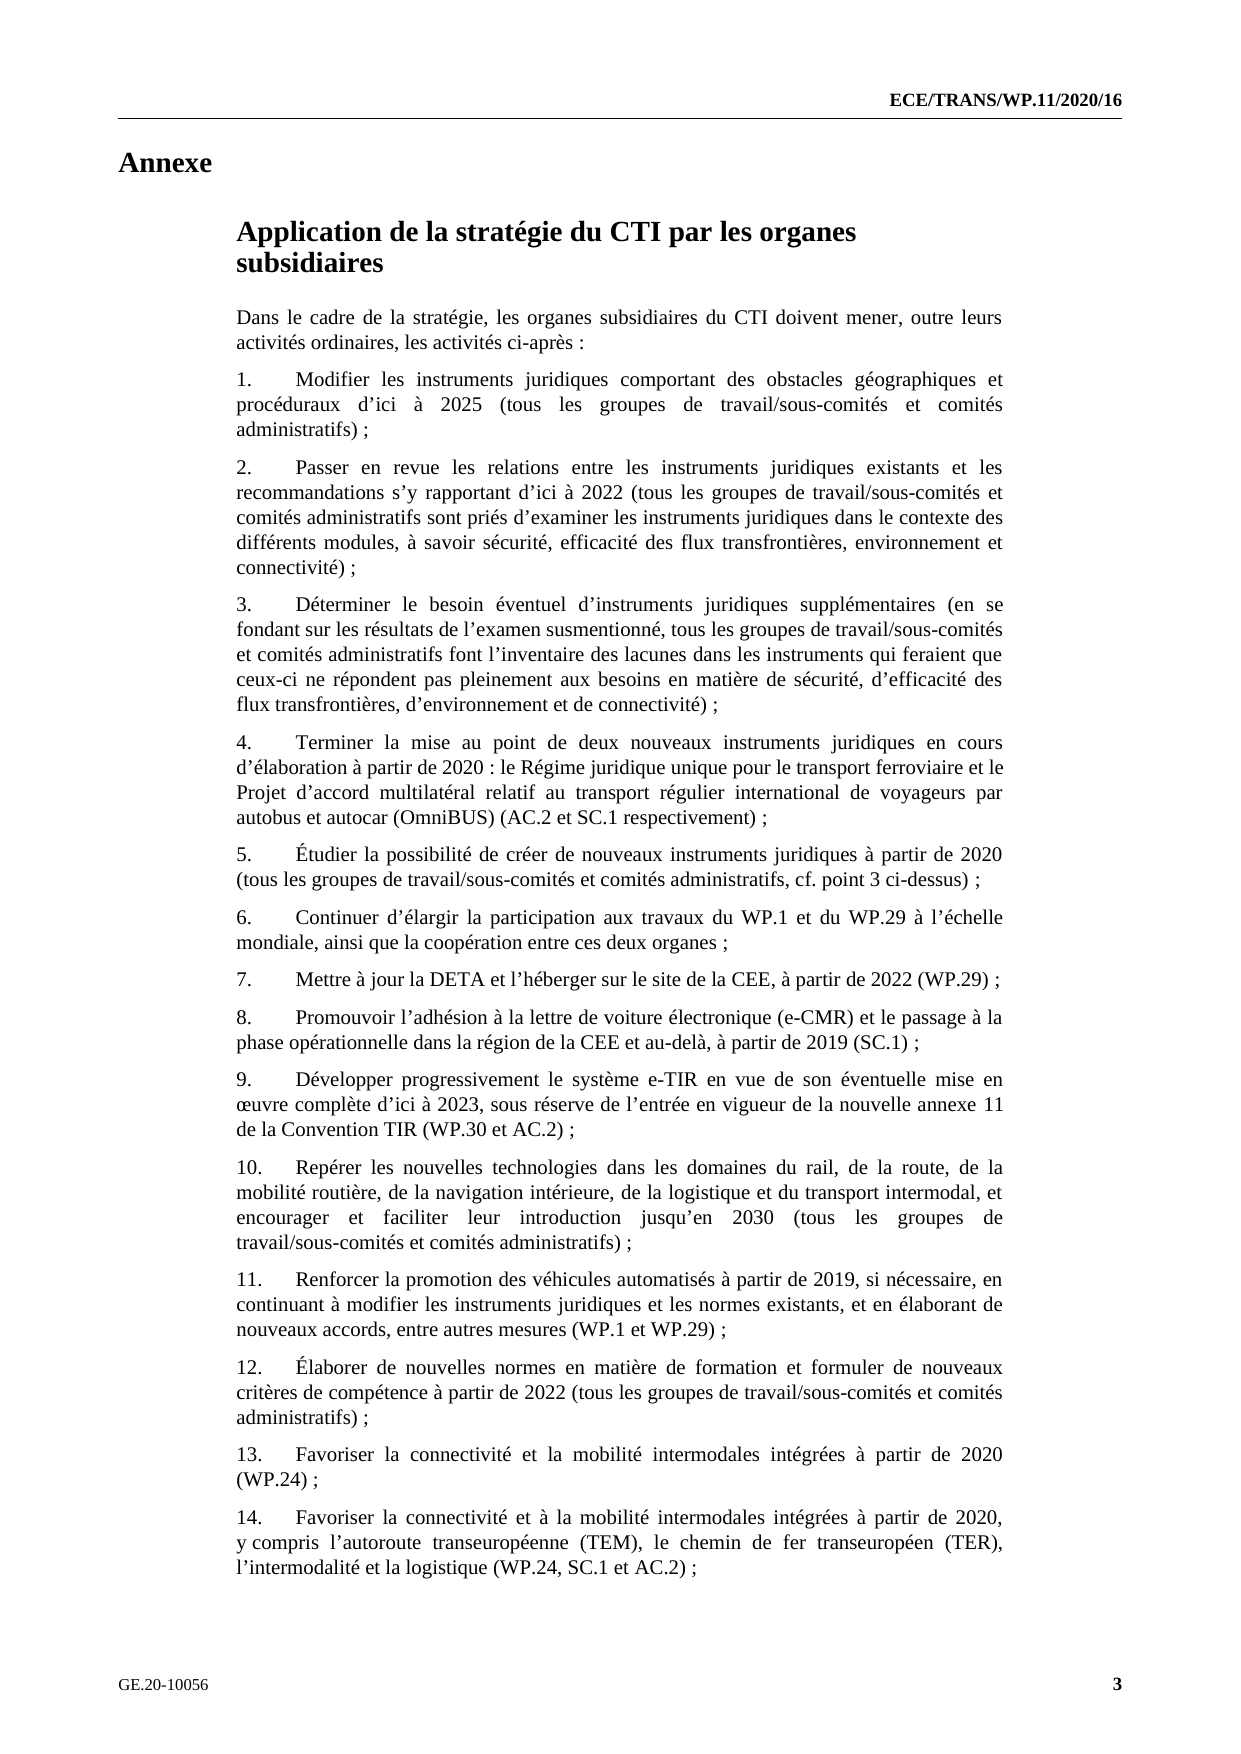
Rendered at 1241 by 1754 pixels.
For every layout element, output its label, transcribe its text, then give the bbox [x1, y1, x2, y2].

text 12. Élaborer de nouvelles normes en matière de formation et formuler de nouveaux critères de compétence à partir de 2022 (tous les groupes de travail/sous-comités et comités administratifs) ; [236, 1354, 1004, 1429]
text 7. Mettre à jour la DETA et l’héberger sur le site de la CEE, à partir de 2022 (WP.29) ; [236, 966, 1004, 991]
text Annexe [118, 148, 1004, 179]
text 8. Promouvoir l’adhésion à la lettre de voiture électronique (e-CMR) et le passage à la phase opérationnelle dans la région de la CEE et au-delà, à partir de 2019 (SC.1) ; [236, 1004, 1004, 1054]
text 13. Favoriser la connectivité et la mobilité intermodales intégrées à partir de 2020 (WP.24) ; [236, 1441, 1004, 1491]
text 4. Terminer la mise au point de deux nouveaux instruments juridiques en cours d’élaboration à partir de 2020 : le Régime juridique unique pour le transport ferroviaire et le Projet d’accord multilatéral relatif au transport régulier international de voyageurs par autobus et autocar (OmniBUS) (AC.2 et SC.1 respectivement) ; [236, 729, 1004, 829]
text 6. Continuer d’élargir la participation aux travaux du WP.1 et du WP.29 à l’échelle mondiale, ainsi que la coopération entre ces deux organes ; [236, 904, 1004, 954]
text 14. Favoriser la connectivité et à la mobilité intermodales intégrées à partir de 2020, y compris l’autoroute transeuropéenne (TEM), le chemin de fer transeuropéen (TER), l’intermodalité et la logistique (WP.24, SC.1 et AC.2) ; [236, 1504, 1004, 1579]
text 3. Déterminer le besoin éventuel d’instruments juridiques supplémentaires (en se fondant sur les résultats de l’examen susmentionné, tous les groupes de travail/sous-comités et comités administratifs font l’inventaire des lacunes dans les instruments qui feraient que ceux-ci ne répondent pas pleinement aux besoins en matière de sécurité, d’efficacité des flux transfrontières, d’environnement et de connectivité) ; [236, 591, 1004, 716]
text 1. Modifier les instruments juridiques comportant des obstacles géographiques et procéduraux d’ici à 2025 (tous les groupes de travail/sous-comités et comités administratifs) ; [236, 366, 1004, 441]
text Dans le cadre de la stratégie, les organes subsidiaires du CTI doivent mener, outre leurs activités ordinaires, les activités ci-après : [236, 304, 1004, 354]
text 11. Renforcer la promotion des véhicules automatisés à partir de 2019, si nécessaire, en continuant à modifier les instruments juridiques et les normes existants, et en élaborant de nouveaux accords, entre autres mesures (WP.1 et WP.29) ; [236, 1266, 1004, 1341]
text 5. Étudier la possibilité de créer de nouveaux instruments juridiques à partir de 2020 (tous les groupes de travail/sous-comités et comités administratifs, cf. point 3 ci-dessus) ; [236, 841, 1004, 891]
text 9. Développer progressivement le système e-TIR en vue de son éventuelle mise en œuvre complète d’ici à 2023, sous réserve de l’entrée en vigueur de la nouvelle annexe 11 de la Convention TIR (WP.30 et AC.2) ; [236, 1066, 1004, 1141]
text 2. Passer en revue les relations entre les instruments juridiques existants et les recommandations s’y rapportant d’ici à 2022 (tous les groupes de travail/sous-comités et comités administratifs sont priés d’examiner les instruments juridiques dans le contexte des différents modules, à savoir sécurité, efficacité des flux transfrontières, environnement et connectivité) ; [236, 454, 1004, 579]
text 10. Repérer les nouvelles technologies dans les domaines du rail, de la route, de la mobilité routière, de la navigation intérieure, de la logistique et du transport intermodal, et encourager et faciliter leur introduction jusqu’en 2030 (tous les groupes de travail/sous-comités et comités administratifs) ; [236, 1154, 1004, 1254]
text Application de la stratégie du CTI par les organes subsidiaires [118, 216, 1004, 279]
